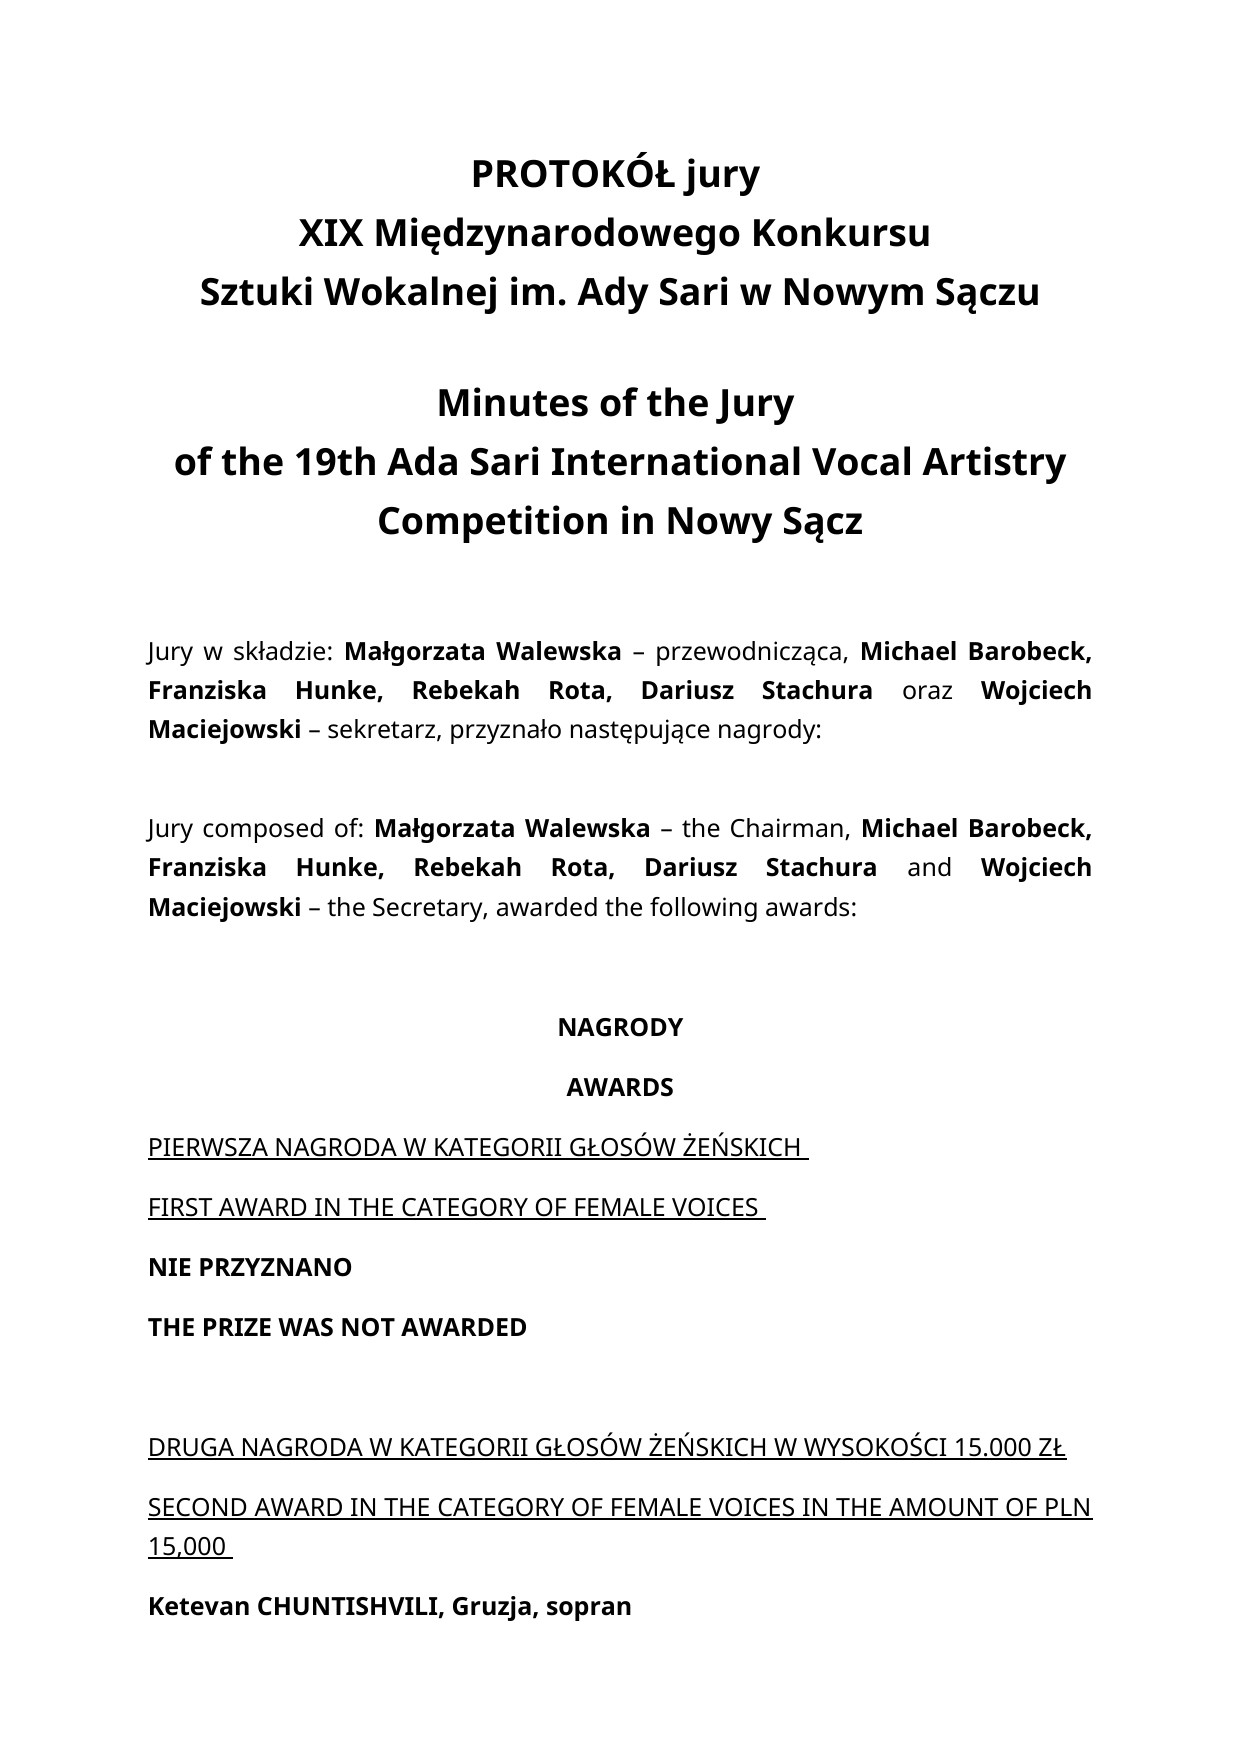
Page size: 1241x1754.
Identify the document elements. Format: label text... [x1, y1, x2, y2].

subtitle PROTOKÓŁ jury XIX Międzynarodowego Konkursu Sztuki Wokalnej im. Ady Sari w Nowym Sączu [148, 148, 1092, 316]
text SECOND AWARD IN THE CATEGORY OF FEMALE VOICES IN THE AMOUNT OF PLN 15,000 [148, 1489, 1092, 1518]
text SECOND AWARD IN THE CATEGORY OF FEMALE VOICES IN THE AMOUNT OF PLN 15,000 [148, 1520, 1092, 1562]
text NAGRODY [148, 1009, 1092, 1043]
text THE PRIZE WAS NOT AWARDED [148, 1309, 1092, 1343]
text Minutes of the Jury of the 19th Ada Sari International Vocal Artistry Competition in Nowy Sącz [148, 377, 1092, 545]
text PIERWSZA NAGRODA W KATEGORII GŁOSÓW ŻEŃSKICH [148, 1129, 1092, 1163]
text Jury composed of: Małgorzata Walewska – the Chairman, Michael Barobeck, Franziska Hunke, Rebekah Rota, Dariusz Stachura and Wojciech Maciejowski – the Secretary, awarded the following awards: [148, 811, 1092, 923]
text AWARDS [148, 1069, 1092, 1103]
text Ketevan CHUNTISHVILI, Gruzja, sopran [148, 1588, 1092, 1622]
text DRUGA NAGRODA W KATEGORII GŁOSÓW ŻEŃSKICH W WYSOKOŚCI 15.000 ZŁ [148, 1429, 1092, 1463]
text Jury w składzie: Małgorzata Walewska – przewodnicząca, Michael Barobeck, Franziska Hunke, Rebekah Rota, Dariusz Stachura oraz Wojciech Maciejowski – sekretarz, przyznało następujące nagrody: [148, 633, 1092, 746]
text FIRST AWARD IN THE CATEGORY OF FEMALE VOICES [148, 1189, 1092, 1223]
text NIE PRZYZNANO [148, 1249, 1092, 1283]
